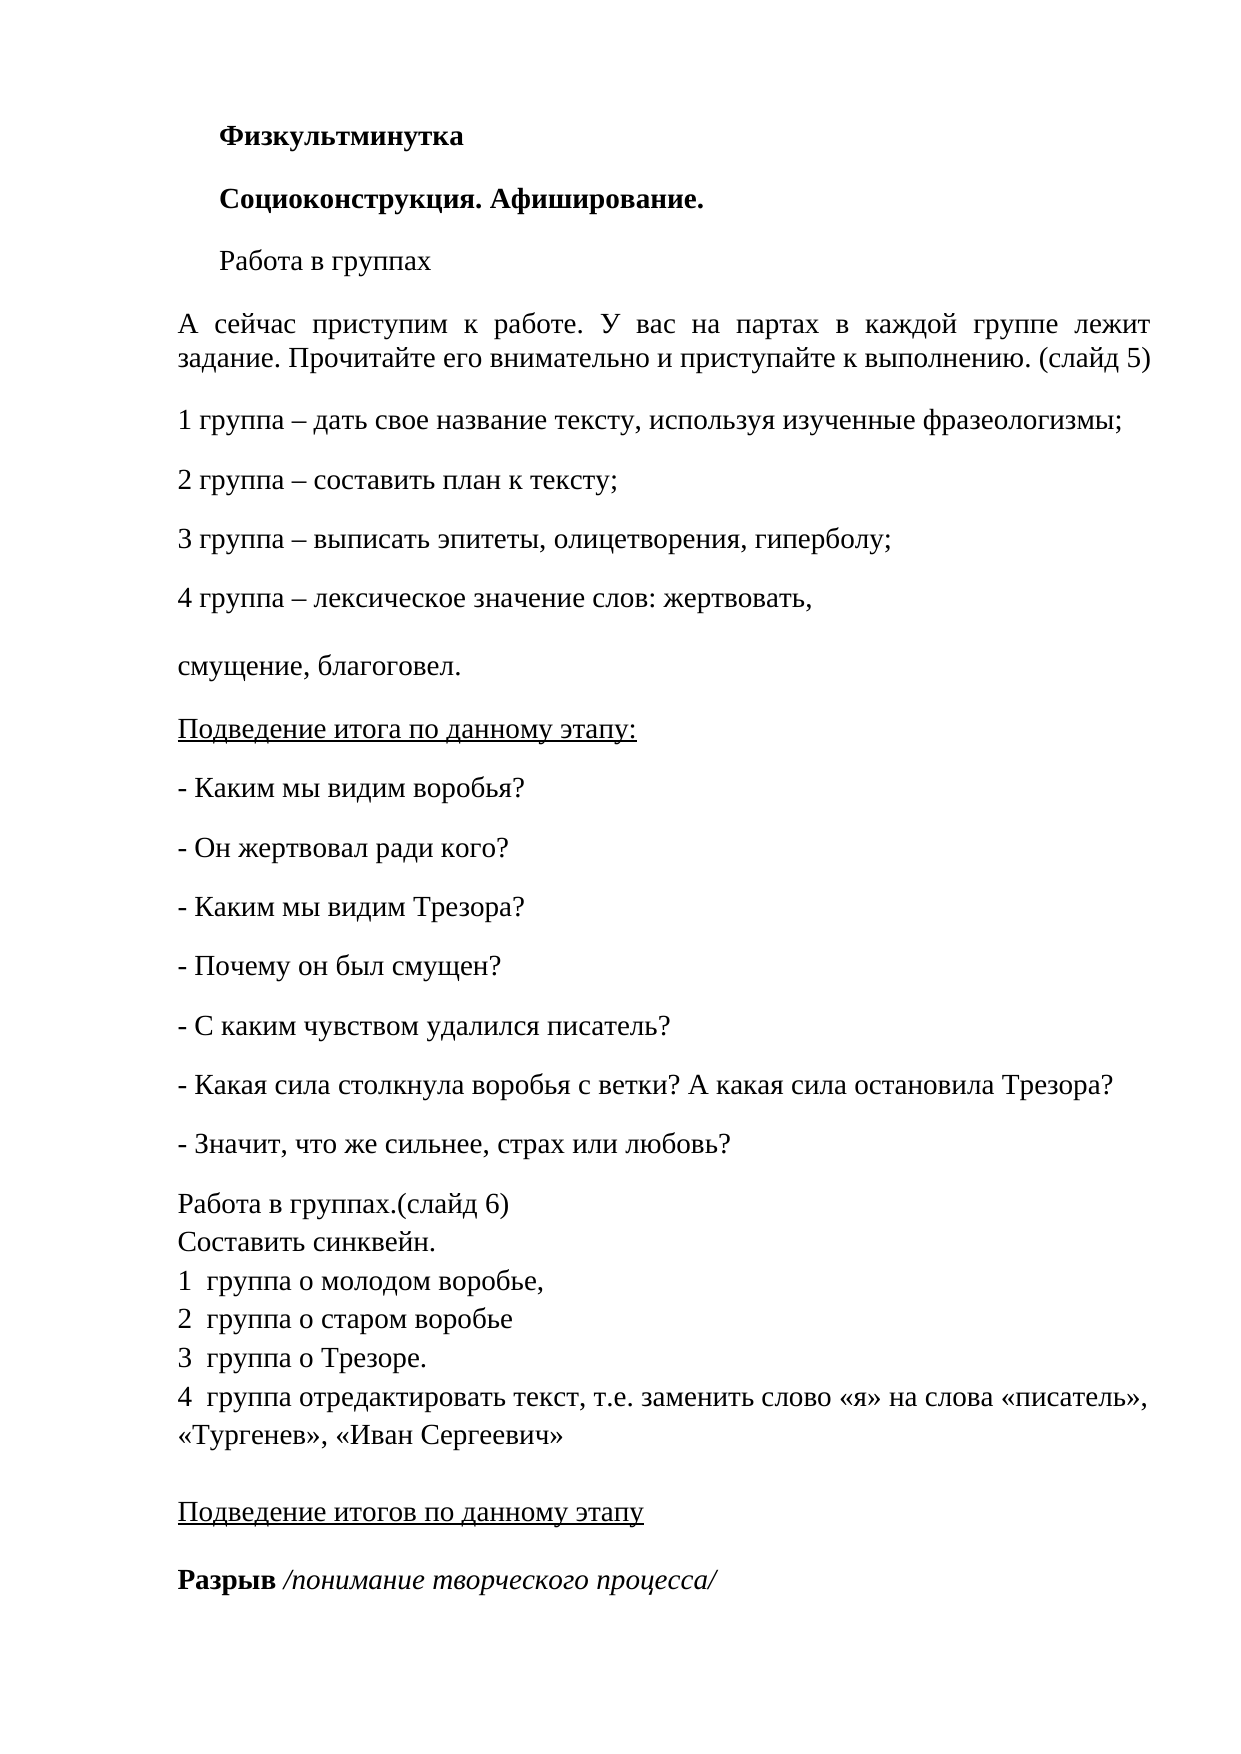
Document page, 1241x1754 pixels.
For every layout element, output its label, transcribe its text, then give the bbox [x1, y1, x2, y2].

text А сейчас приступим к работе. У вас на партах в каждой группе лежит задание. Прочитайте его внимательно и приступайте к выполнению. (слайд 5) [177, 306, 1152, 373]
text Подведение итога по данному этапу: [177, 711, 1152, 744]
text - Каким мы видим воробья? [177, 770, 1152, 804]
text 1 группа о молодом воробье, [177, 1263, 1152, 1297]
text Работа в группах [177, 243, 1152, 277]
text 3 группа – выписать эпитеты, олицетворения, гиперболу; [177, 521, 1152, 555]
text 2 группа – составить план к тексту; [177, 462, 1152, 495]
text Составить синквейн. [177, 1224, 1152, 1258]
text Разрыв /понимание творческого процесса/ [177, 1562, 1152, 1596]
text Подведение итогов по данному этапу [177, 1494, 1152, 1528]
text - С каким чувством удалился писатель? [177, 1008, 1152, 1041]
text 3 группа о Трезоре. [177, 1340, 1152, 1374]
text 1 группа – дать свое название тексту, используя изученные фразеологизмы; [177, 402, 1152, 436]
text - Почему он был смущен? [177, 948, 1152, 982]
text 2 группа о старом воробье [177, 1302, 1152, 1335]
text - Он жертвовал ради кого? [177, 830, 1152, 863]
text - Значит, что же сильнее, страх или любовь? [177, 1127, 1152, 1160]
text - Каким мы видим Трезора? [177, 889, 1152, 923]
text 4 группа отредактировать текст, т.е. заменить слово «я» на слова «писатель», «Тургенев», «Иван Сергеевич» [177, 1379, 1152, 1451]
text 4 группа – лексическое значение слов: жертвовать, [177, 581, 1152, 614]
text Социоконструкция. Афиширование. [177, 181, 1152, 214]
text Работа в группах.(слайд 6) [177, 1186, 1152, 1219]
text смущение, благоговел. [177, 648, 1152, 682]
text Физкультминутка [177, 118, 1152, 152]
text - Какая сила столкнула воробья с ветки? А какая сила остановила Трезора? [177, 1067, 1152, 1101]
